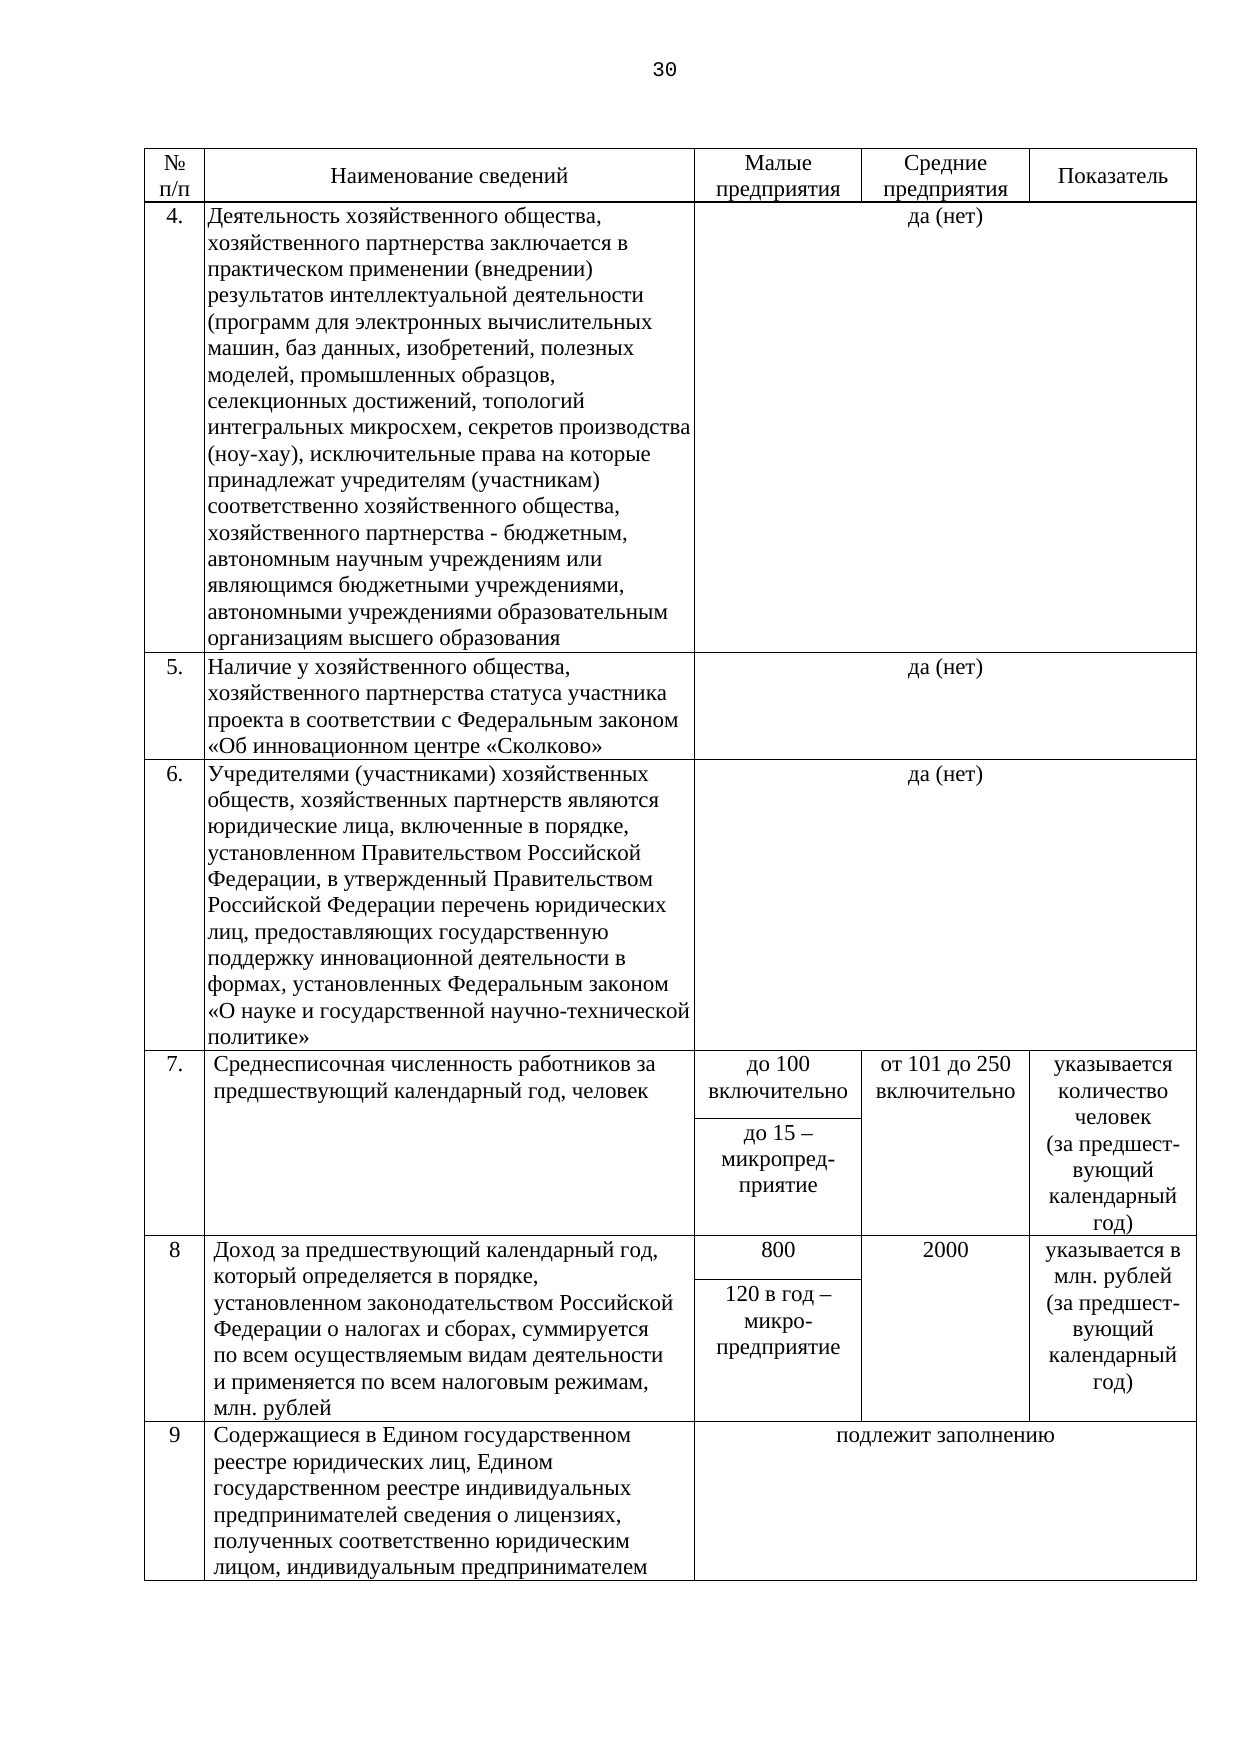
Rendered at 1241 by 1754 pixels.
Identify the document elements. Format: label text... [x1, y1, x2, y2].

table_cell указывается количество человек (за предшествующий календарный год) [1030, 1051, 1196, 1235]
table_cell от 101 до 250 включительно [862, 1051, 1029, 1235]
table_cell Наличие у хозяйственного общества, хозяйственного партнерства статуса участника проекта в соответствии с Федеральным законом «Об инновационном центре «Сколково» [205, 653, 694, 758]
table_cell 120 в год – микропредприятие [695, 1280, 861, 1421]
table_header № п/п [145, 149, 204, 201]
table_cell подлежит заполнению [695, 1422, 1196, 1580]
table_cell Деятельность хозяйственного общества, хозяйственного партнерства заключается в практическом применении (внедрении) результатов интеллектуальной деятельности (программ для электронных вычислительных машин, баз данных, изобретений, полезных моделей, промышленных образцов, селекционных достижений, топологий интегральных микросхем, секретов производства (ноу-хау), исключительные права на которые принадлежат учредителям (участникам) соответственно хозяйственного общества, хозяйственного партнерства - бюджетным, автономным научным учреждениям или являющимся бюджетными учреждениями, автономными учреждениями образовательным организациям высшего образования [205, 203, 694, 652]
table_cell 9 [145, 1422, 204, 1580]
table_header Малые предприятия [695, 149, 861, 201]
table_cell Учредителями (участниками) хозяйственных обществ, хозяйственных партнерств являются юридические лица, включенные в порядке, установленном Правительством Российской Федерации, в утвержденный Правительством Российской Федерации перечень юридических лиц, предоставляющих государственную поддержку инновационной деятельности в формах, установленных Федеральным законом «О науке и государственной научно-технической политике» [205, 760, 694, 1049]
table_header Наименование сведений [205, 149, 694, 201]
table_cell 800 [695, 1236, 861, 1279]
table_cell да (нет) [695, 760, 1196, 1049]
table_cell 7. [145, 1051, 204, 1235]
table_cell да (нет) [695, 653, 1196, 758]
table_cell 4. [145, 203, 204, 652]
table_cell Доход за предшествующий календарный год, который определяется в порядке, установленном законодательством Российской Федерации о налогах и сборах, суммируется по всем осуществляемым видам деятельности и применяется по всем налоговым режимам, млн. рублей [205, 1236, 694, 1421]
table_header Средние предприятия [862, 149, 1029, 201]
table_cell указывается в млн. рублей (за предшествующий календарный год) [1030, 1236, 1196, 1421]
table_cell 8 [145, 1236, 204, 1421]
table_cell до 100 включительно [695, 1051, 861, 1118]
table_cell да (нет) [695, 203, 1196, 652]
table_cell Содержащиеся в Едином государственном реестре юридических лиц, Едином государственном реестре индивидуальных предпринимателей сведения о лицензиях, полученных соответственно юридическим лицом, индивидуальным предпринимателем [205, 1422, 694, 1580]
table_cell 2000 [862, 1236, 1029, 1421]
table_cell 6. [145, 760, 204, 1049]
table_cell до 15 – микропредприятие [695, 1119, 861, 1235]
table_header Показатель [1030, 149, 1196, 201]
table_cell 5. [145, 653, 204, 758]
table_cell Среднесписочная численность работников за предшествующий календарный год, человек [205, 1051, 694, 1235]
